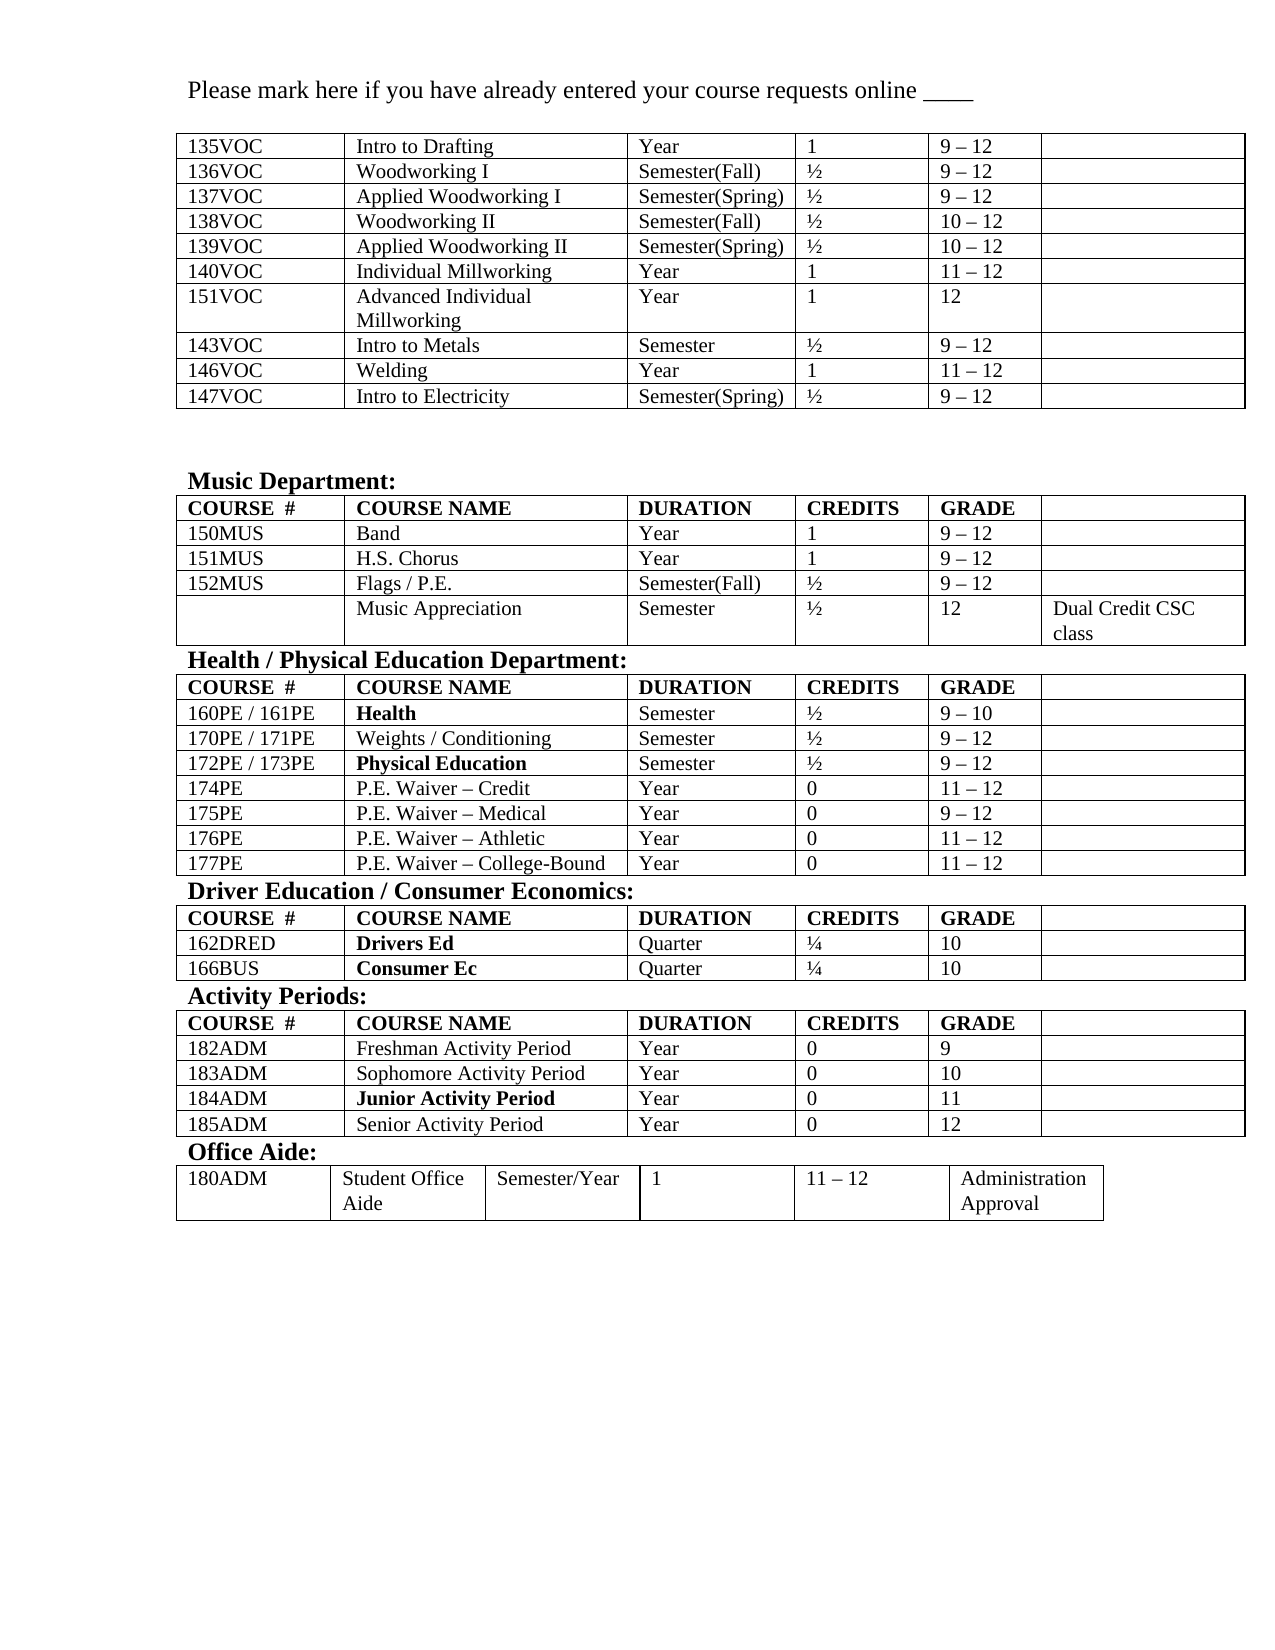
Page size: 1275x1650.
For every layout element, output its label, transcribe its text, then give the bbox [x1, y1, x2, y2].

table_header [1042, 906, 1244, 930]
table_cell 1 [796, 359, 928, 382]
table_cell Intro to Drafting [345, 134, 627, 158]
table_cell [1042, 134, 1244, 158]
table_cell 160PE / 161PE [177, 700, 344, 724]
table_cell 10 [929, 931, 1041, 955]
table_header COURSE # [177, 496, 344, 520]
table_cell 9 – 12 [929, 751, 1041, 775]
table_cell Applied Woodworking II [345, 234, 627, 258]
table_header [1042, 1011, 1244, 1035]
table_cell ½ [796, 184, 928, 208]
table_header 180ADM [177, 1166, 330, 1219]
table_cell 150MUS [177, 521, 344, 545]
table_header GRADE [929, 1011, 1041, 1035]
table_cell Applied Woodworking I [345, 184, 627, 208]
table_cell Year [628, 359, 795, 382]
table_cell Year [628, 826, 795, 850]
table_cell [1042, 851, 1244, 875]
table_header CREDITS [796, 675, 928, 699]
table_cell 11 – 12 [929, 776, 1041, 800]
table_cell Freshman Activity Period [345, 1036, 627, 1060]
table_cell ½ [796, 209, 928, 233]
table_cell Semester(Fall) [628, 159, 795, 183]
table_header [1042, 675, 1244, 699]
table_cell Semester(Spring) [628, 184, 795, 208]
table_cell 0 [796, 1086, 928, 1110]
table_cell 12 [929, 1111, 1041, 1136]
table_cell [1042, 801, 1244, 825]
table_cell 9 – 12 [929, 801, 1041, 825]
table_header Semester/Year [486, 1166, 639, 1219]
table_cell 162DRED [177, 931, 344, 955]
table_cell [1042, 956, 1244, 980]
table_header GRADE [929, 906, 1041, 930]
table_cell Semester(Spring) [628, 234, 795, 258]
table_cell 174PE [177, 776, 344, 800]
table_cell ½ [796, 384, 928, 408]
table_header 1 [641, 1166, 794, 1219]
table_cell Drivers Ed [345, 931, 627, 955]
table_cell 11 – 12 [929, 826, 1041, 850]
table_cell [1042, 359, 1244, 382]
table_cell 9 – 12 [929, 726, 1041, 749]
table_cell 0 [796, 801, 928, 825]
table_cell ½ [796, 159, 928, 183]
table_cell 170PE / 171PE [177, 726, 344, 749]
table_cell [1042, 1036, 1244, 1060]
table_cell 0 [796, 1036, 928, 1060]
table_cell 1 [796, 259, 928, 283]
table_cell [1042, 571, 1244, 595]
table_cell 1 [796, 284, 928, 332]
table_cell Semester [628, 700, 795, 724]
table_cell Semester [628, 726, 795, 749]
table_cell 135VOC [177, 134, 344, 158]
table_header COURSE NAME [345, 496, 627, 520]
table_cell Weights / Conditioning [345, 726, 627, 749]
table_header COURSE NAME [345, 675, 627, 699]
table_cell Band [345, 521, 627, 545]
table_cell [1042, 184, 1244, 208]
table_header [1042, 496, 1244, 520]
table_header COURSE NAME [345, 1011, 627, 1035]
table_cell 9 – 12 [929, 134, 1041, 158]
table_cell 9 – 12 [929, 571, 1041, 595]
table_cell ½ [796, 726, 928, 749]
table_cell [1042, 284, 1244, 332]
text Office Aide: [187, 1137, 1087, 1165]
table_cell 140VOC [177, 259, 344, 283]
table_cell Woodworking I [345, 159, 627, 183]
table_cell Year [628, 1061, 795, 1085]
table_cell Semester(Fall) [628, 571, 795, 595]
table_cell Year [628, 1111, 795, 1136]
table_cell 172PE / 173PE [177, 751, 344, 775]
table_cell ½ [796, 333, 928, 357]
table_cell Music Appreciation [345, 596, 627, 644]
table_cell Junior Activity Period [345, 1086, 627, 1110]
table_cell Flags / P.E. [345, 571, 627, 595]
table_cell [1042, 776, 1244, 800]
table_header DURATION [628, 675, 795, 699]
table_cell 9 – 10 [929, 700, 1041, 724]
table_cell 0 [796, 1061, 928, 1085]
table_cell 138VOC [177, 209, 344, 233]
table_header COURSE # [177, 906, 344, 930]
table_cell [1042, 1111, 1244, 1136]
text Driver Education / Consumer Economics: [187, 876, 1087, 905]
table_cell [1042, 931, 1244, 955]
table_cell Dual Credit CSC class [1042, 596, 1244, 644]
table_cell Semester(Spring) [628, 384, 795, 408]
table_cell Year [628, 1036, 795, 1060]
table_cell 1 [796, 546, 928, 570]
table_cell 151MUS [177, 546, 344, 570]
table_header CREDITS [796, 1011, 928, 1035]
table_cell 11 – 12 [929, 851, 1041, 875]
table_cell Individual Millworking [345, 259, 627, 283]
table_cell 9 – 12 [929, 521, 1041, 545]
table_cell 10 – 12 [929, 209, 1041, 233]
table_cell 183ADM [177, 1061, 344, 1085]
table_cell ½ [796, 596, 928, 644]
table_cell Physical Education [345, 751, 627, 775]
table_cell 9 – 12 [929, 384, 1041, 408]
table_cell 11 – 12 [929, 359, 1041, 382]
table_cell ¼ [796, 956, 928, 980]
table_cell [1042, 1086, 1244, 1110]
table_cell [1042, 333, 1244, 357]
table_cell 10 [929, 956, 1041, 980]
table_cell Year [628, 134, 795, 158]
table_cell Year [628, 259, 795, 283]
table_cell Quarter [628, 956, 795, 980]
table_header COURSE # [177, 1011, 344, 1035]
table_cell 9 – 12 [929, 333, 1041, 357]
table_cell 0 [796, 1111, 928, 1136]
table_cell 137VOC [177, 184, 344, 208]
table_cell Woodworking II [345, 209, 627, 233]
table_header GRADE [929, 496, 1041, 520]
table_cell Year [628, 1086, 795, 1110]
table_cell Sophomore Activity Period [345, 1061, 627, 1085]
table_cell Intro to Electricity [345, 384, 627, 408]
table_cell 11 [929, 1086, 1041, 1110]
table_cell 146VOC [177, 359, 344, 382]
table_header CREDITS [796, 906, 928, 930]
table_cell 182ADM [177, 1036, 344, 1060]
table_header 11 – 12 [795, 1166, 949, 1219]
table_cell Semester [628, 596, 795, 644]
table_cell 1 [796, 521, 928, 545]
table_cell P.E. Waiver – Credit [345, 776, 627, 800]
table_cell P.E. Waiver – Athletic [345, 826, 627, 850]
table_cell 166BUS [177, 956, 344, 980]
table_cell ½ [796, 751, 928, 775]
table_cell 151VOC [177, 284, 344, 332]
table_cell P.E. Waiver – Medical [345, 801, 627, 825]
table_cell [1042, 384, 1244, 408]
table_cell Quarter [628, 931, 795, 955]
text Music Department: [187, 466, 1087, 495]
table_cell ½ [796, 571, 928, 595]
table_cell Welding [345, 359, 627, 382]
table_cell 0 [796, 826, 928, 850]
table_cell Year [628, 284, 795, 332]
table_cell 1 [796, 134, 928, 158]
table_header DURATION [628, 496, 795, 520]
table_cell ½ [796, 700, 928, 724]
table_cell Year [628, 776, 795, 800]
table_header COURSE NAME [345, 906, 627, 930]
table_cell 0 [796, 776, 928, 800]
table_cell 10 – 12 [929, 234, 1041, 258]
table_cell [1042, 259, 1244, 283]
table_cell [1042, 234, 1244, 258]
table_cell 9 – 12 [929, 159, 1041, 183]
table_cell 175PE [177, 801, 344, 825]
table_cell [1042, 209, 1244, 233]
table_cell Year [628, 851, 795, 875]
table_cell 185ADM [177, 1111, 344, 1136]
table_cell [1042, 751, 1244, 775]
table_cell 136VOC [177, 159, 344, 183]
table_cell Year [628, 546, 795, 570]
table_cell ¼ [796, 931, 928, 955]
table_cell 177PE [177, 851, 344, 875]
table_cell Year [628, 521, 795, 545]
table_cell 147VOC [177, 384, 344, 408]
table_cell Advanced Individual Millworking [345, 284, 627, 332]
table_cell 9 – 12 [929, 184, 1041, 208]
table_cell 12 [929, 596, 1041, 644]
table_cell Semester(Fall) [628, 209, 795, 233]
table_header DURATION [628, 1011, 795, 1035]
table_cell Year [628, 801, 795, 825]
table_cell [1042, 1061, 1244, 1085]
table_header Student Office Aide [331, 1166, 485, 1219]
table_header CREDITS [796, 496, 928, 520]
table_header Administration Approval [950, 1166, 1103, 1219]
table_cell 184ADM [177, 1086, 344, 1110]
table_cell H.S. Chorus [345, 546, 627, 570]
table_cell 9 [929, 1036, 1041, 1060]
table_cell Intro to Metals [345, 333, 627, 357]
table_header DURATION [628, 906, 795, 930]
table_cell 139VOC [177, 234, 344, 258]
table_cell Semester [628, 751, 795, 775]
table_cell [1042, 700, 1244, 724]
table_cell 176PE [177, 826, 344, 850]
table_cell P.E. Waiver – College-Bound [345, 851, 627, 875]
table_cell Semester [628, 333, 795, 357]
table_cell 12 [929, 284, 1041, 332]
table_cell 11 – 12 [929, 259, 1041, 283]
table_cell [1042, 826, 1244, 850]
table_cell ½ [796, 234, 928, 258]
table_cell [1042, 159, 1244, 183]
table_cell Consumer Ec [345, 956, 627, 980]
table_cell 10 [929, 1061, 1041, 1085]
table_header GRADE [929, 675, 1041, 699]
table_cell 9 – 12 [929, 546, 1041, 570]
table_cell [1042, 546, 1244, 570]
table_cell [1042, 726, 1244, 749]
table_cell [1042, 521, 1244, 545]
table_cell 152MUS [177, 571, 344, 595]
table_cell [177, 596, 344, 644]
table_cell Health [345, 700, 627, 724]
text Activity Periods: [187, 981, 1087, 1010]
table_cell 143VOC [177, 333, 344, 357]
table_cell Senior Activity Period [345, 1111, 627, 1136]
table_cell 0 [796, 851, 928, 875]
text Health / Physical Education Department: [187, 646, 1087, 674]
table_header COURSE # [177, 675, 344, 699]
